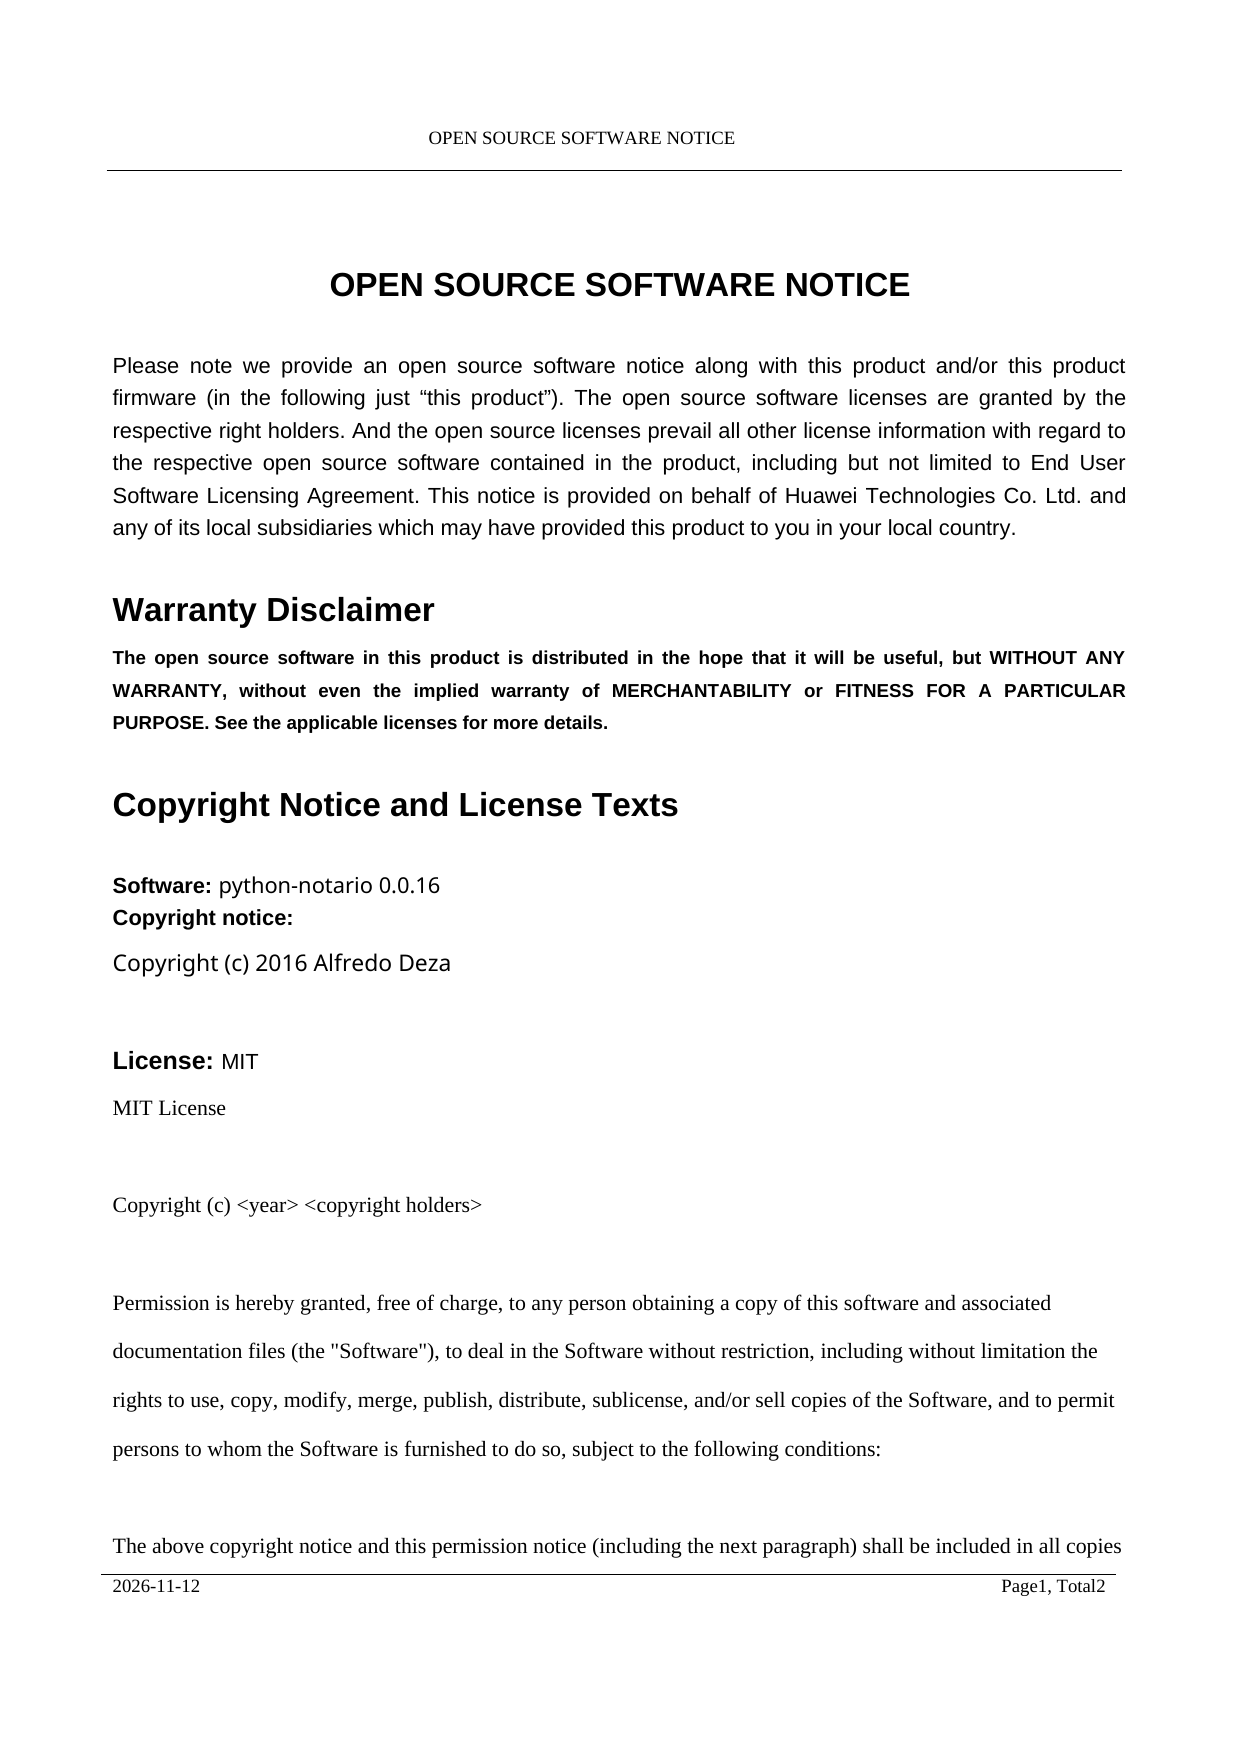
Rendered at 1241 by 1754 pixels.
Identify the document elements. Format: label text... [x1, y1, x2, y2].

text Please note we provide an open source software notice along with this product and/or this product firmware (in the following just “this product”). The open source software licenses are granted by the respective right holders. And the open source licenses prevail all other license information with regard to the respective open source software contained in the product, including but not limited to End User Software Licensing Agreement. This notice is provided on behalf of Huawei Technologies Co. Ltd. and any of its local subsidiaries which may have provided this product to you in your local country. [112, 349, 1128, 544]
text The open source software in this product is distributed in the hope that it will be useful, but WITHOUT ANY WARRANTY, without even the implied warranty of MERCHANTABILITY or FITNESS FOR A PARTICULAR PURPOSE. See the applicable licenses for more details. [112, 641, 1128, 739]
text Copyright (c) 2016 Alfredo Deza [112, 947, 1128, 1028]
text Copyright notice: [112, 901, 1128, 934]
text License: MIT [112, 1044, 1128, 1077]
text Warranty Disclaimer [112, 576, 1128, 641]
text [112, 1091, 1128, 1562]
text Copyright Notice and License Texts [112, 771, 1128, 836]
text OPEN SOURCE SOFTWARE NOTICE [112, 251, 1128, 316]
text Software: python-notario 0.0.16 [112, 869, 1128, 901]
